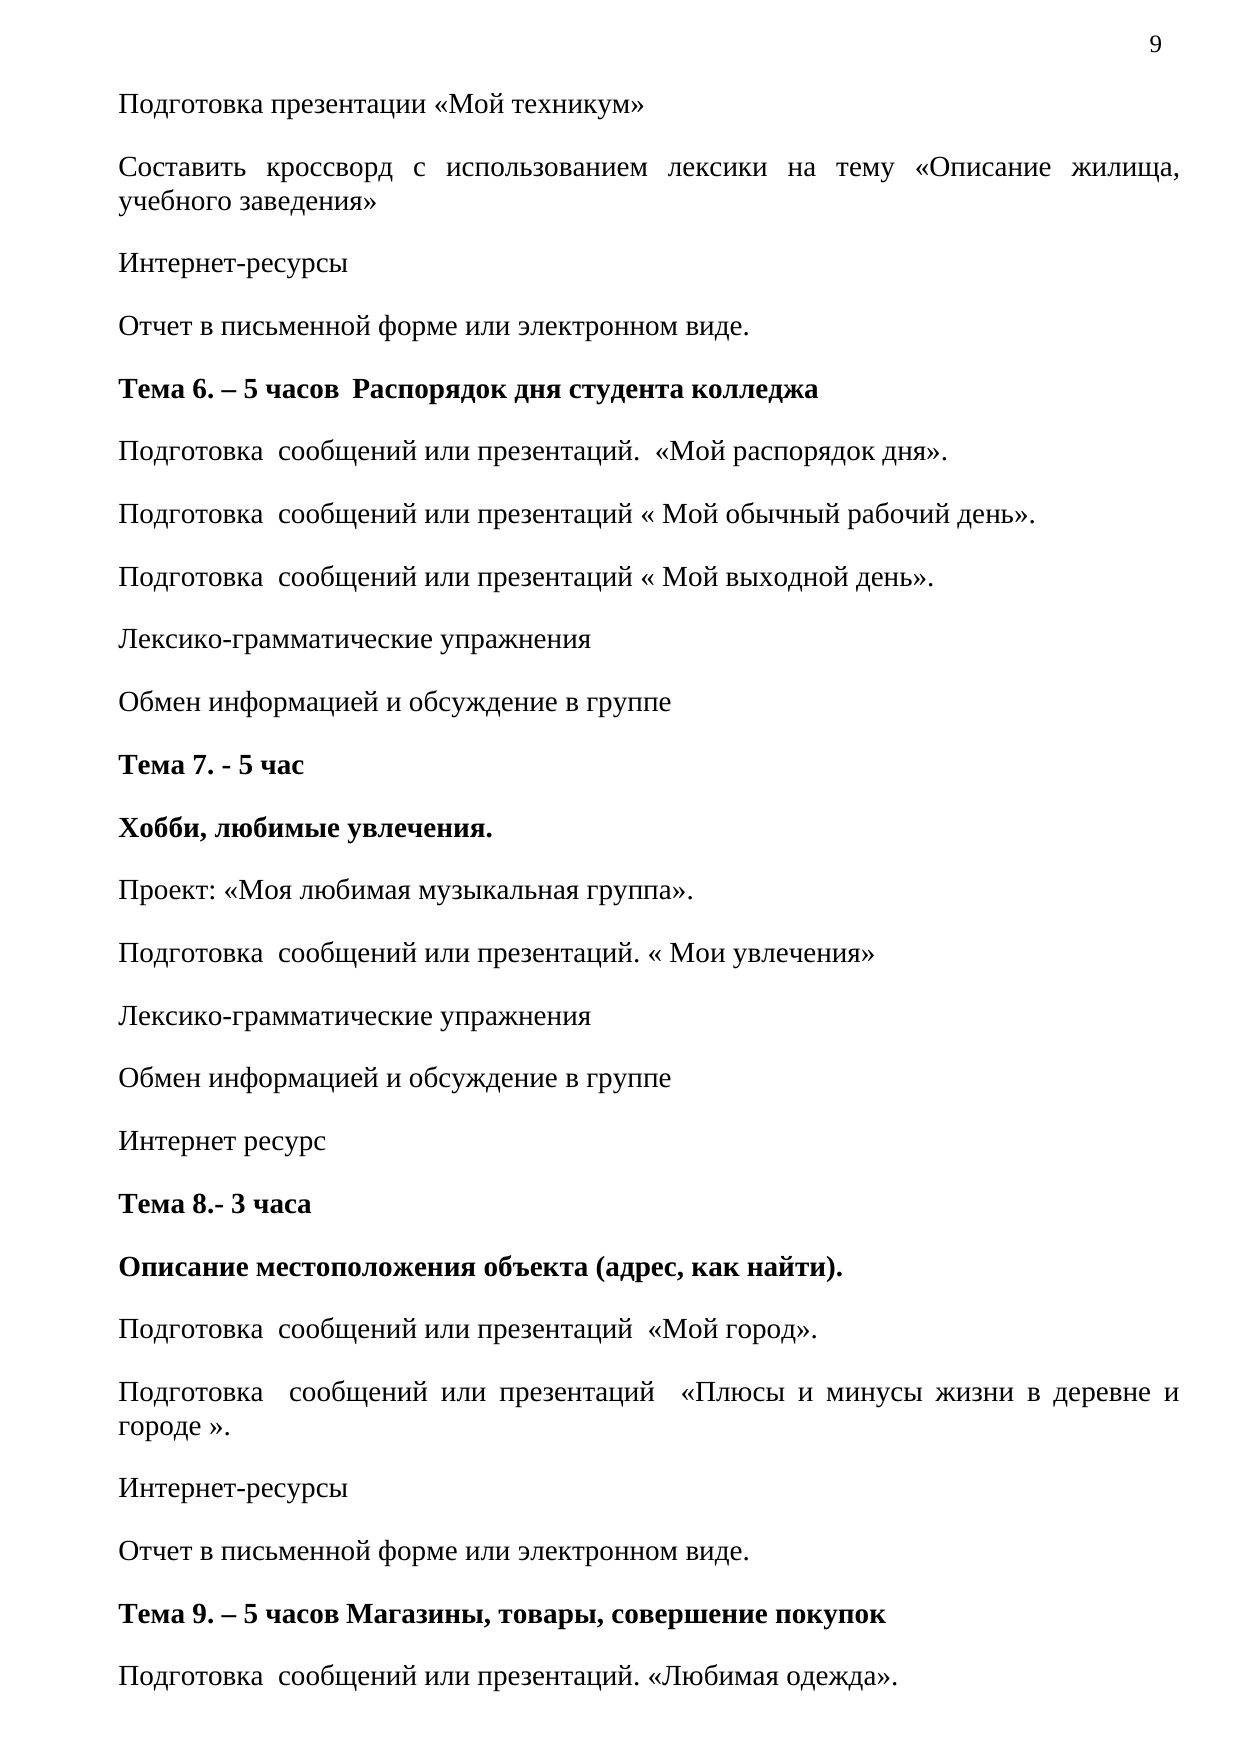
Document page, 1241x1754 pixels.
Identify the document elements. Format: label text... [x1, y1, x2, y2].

text Подготовка сообщений или презентаций. «Мой распорядок дня». [118, 433, 1181, 467]
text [118, 308, 1181, 342]
text Тема 7. - 5 час [118, 747, 1181, 781]
text Обмен информацией и обсуждение в группе [118, 684, 1181, 718]
text Подготовка сообщений или презентаций «Плюсы и минусы жизни в деревне и городе ». [118, 1374, 1181, 1441]
text Тема 9. – 5 часов Магазины, товары, совершение покупок [118, 1596, 1181, 1629]
text Подготовка сообщений или презентаций « Мой выходной день». [118, 559, 1181, 592]
text Подготовка сообщений или презентаций « Мой обычный рабочий день». [118, 496, 1181, 530]
text Составить кроссворд с использованием лексики на тему «Описание жилища, учебного заведения» [118, 149, 1181, 216]
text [118, 1533, 1181, 1567]
text Интернет-ресурсы [118, 1470, 1181, 1504]
text Лексико-грамматические упражнения [118, 998, 1181, 1031]
text Интернет-ресурсы [118, 245, 1181, 279]
text Подготовка сообщений или презентаций. «Любимая одежда». [118, 1658, 1181, 1692]
text Описание местоположения объекта (адрес, как найти). [118, 1249, 1181, 1282]
text Хобби, любимые увлечения. [118, 810, 1181, 843]
text Обмен информацией и обсуждение в группе [118, 1061, 1181, 1094]
text Тема 8.- 3 часа [118, 1186, 1181, 1219]
text Подготовка сообщений или презентаций «Мой город». [118, 1311, 1181, 1345]
text Подготовка сообщений или презентаций. « Мои увлечения» [118, 935, 1181, 969]
text Проект: «Моя любимая музыкальная группа». [118, 872, 1181, 906]
text Подготовка презентации «Мой техникум» [118, 86, 1181, 120]
text Тема 6. – 5 часов Распорядок дня студента колледжа [118, 371, 1181, 404]
text Интернет ресурс [118, 1123, 1181, 1157]
text Лексико-грамматические упражнения [118, 622, 1181, 655]
